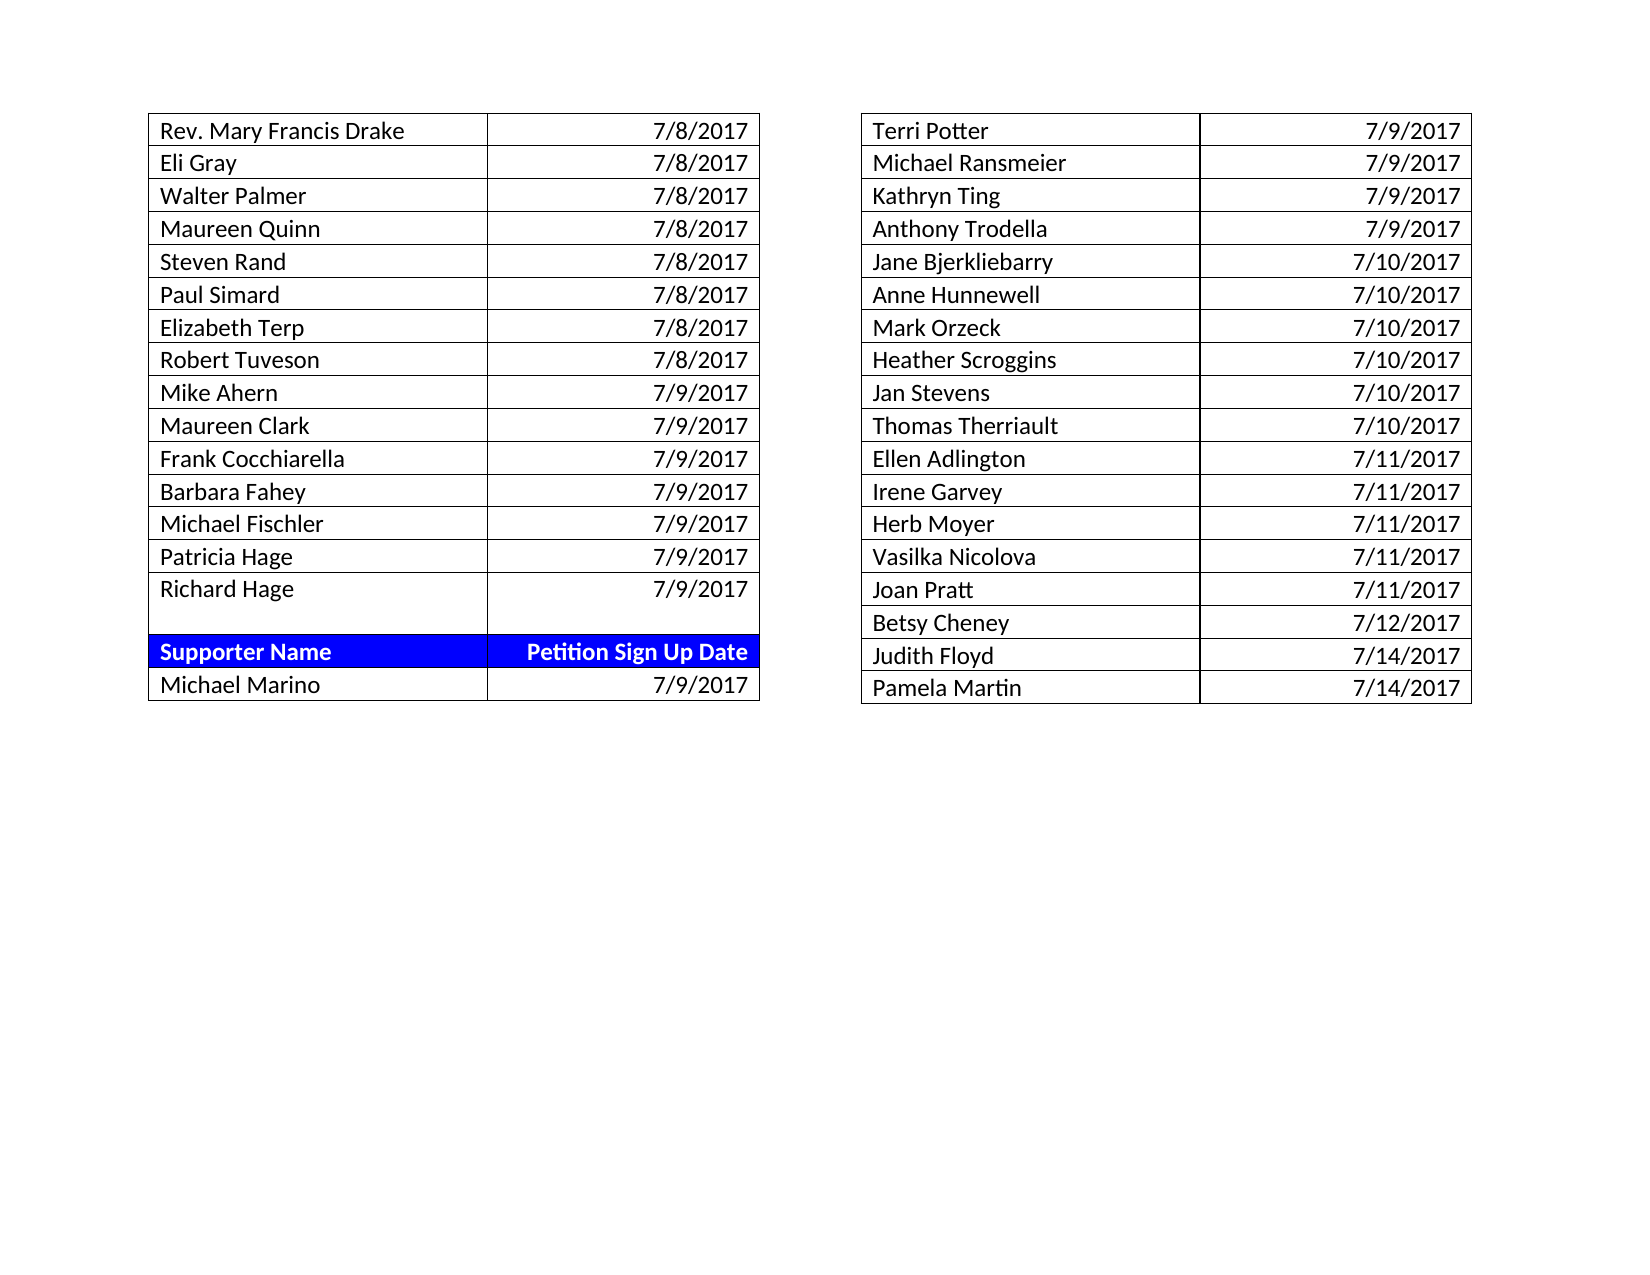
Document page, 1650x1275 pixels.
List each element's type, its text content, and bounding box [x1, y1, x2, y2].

table_cell 7/11/2017 [1201, 540, 1471, 572]
table_cell Richard Hage [149, 573, 487, 634]
table_cell Anne Hunnewell [862, 278, 1199, 309]
table_cell Jan Stevens [862, 376, 1199, 408]
table_cell 7/8/2017 [488, 114, 759, 145]
table_cell 7/8/2017 [488, 212, 759, 244]
table_cell Jane Bjerkliebarry [862, 245, 1199, 277]
table_cell Rev. Mary Francis Drake [149, 114, 487, 145]
table_cell Elizabeth Terp [149, 310, 487, 342]
table_cell 7/14/2017 [1201, 639, 1471, 670]
table_cell 7/10/2017 [1201, 278, 1471, 309]
table_cell 7/11/2017 [1201, 442, 1471, 473]
table_cell Maureen Clark [149, 409, 487, 441]
table_cell 7/9/2017 [1201, 146, 1471, 178]
table_cell Betsy Cheney [862, 606, 1199, 637]
table_cell 7/9/2017 [488, 409, 759, 441]
table_cell 7/9/2017 [1201, 179, 1471, 211]
table_cell Herb Moyer [862, 507, 1199, 539]
table_cell 7/10/2017 [1201, 376, 1471, 408]
table_cell Patricia Hage [149, 540, 487, 572]
table_cell Heather Scroggins [862, 343, 1199, 375]
table_cell 7/8/2017 [488, 310, 759, 342]
table_cell Steven Rand [149, 245, 487, 277]
table_cell Kathryn Ting [862, 179, 1199, 211]
table_cell 7/12/2017 [1201, 606, 1471, 637]
table_cell Anthony Trodella [862, 212, 1199, 244]
table_cell 7/14/2017 [1201, 671, 1471, 703]
table_cell 7/9/2017 [488, 540, 759, 572]
table_cell Frank Cocchiarella [149, 442, 487, 473]
table_cell 7/8/2017 [488, 179, 759, 211]
table_cell Thomas Therriault [862, 409, 1199, 441]
table_cell Michael Fischler [149, 507, 487, 539]
table_cell Petition Sign Up Date [488, 635, 759, 667]
table_cell Vasilka Nicolova [862, 540, 1199, 572]
table_cell Pamela Martin [862, 671, 1199, 703]
table_cell Terri Potter [862, 114, 1199, 145]
table_cell 7/8/2017 [488, 278, 759, 309]
table_cell 7/10/2017 [1201, 343, 1471, 375]
table_cell 7/9/2017 [488, 442, 759, 473]
table_cell Maureen Quinn [149, 212, 487, 244]
table_cell 7/11/2017 [1201, 573, 1471, 605]
table_cell Supporter Name [149, 635, 487, 667]
table_cell 7/9/2017 [488, 376, 759, 408]
table_cell 7/10/2017 [1201, 310, 1471, 342]
table_cell Eli Gray [149, 146, 487, 178]
table_cell 7/9/2017 [488, 668, 759, 699]
table_cell Barbara Fahey [149, 475, 487, 506]
table_cell Michael Ransmeier [862, 146, 1199, 178]
table_cell 7/9/2017 [1201, 212, 1471, 244]
table_cell Paul Simard [149, 278, 487, 309]
table_cell Joan Pratt [862, 573, 1199, 605]
table_cell Ellen Adlington [862, 442, 1199, 473]
table_cell Mike Ahern [149, 376, 487, 408]
table_cell Mark Orzeck [862, 310, 1199, 342]
table_cell Irene Garvey [862, 475, 1199, 506]
table_cell 7/10/2017 [1201, 245, 1471, 277]
table_cell 7/9/2017 [488, 475, 759, 506]
table_cell Michael Marino [149, 668, 487, 699]
table_cell 7/9/2017 [488, 507, 759, 539]
table_cell 7/8/2017 [488, 245, 759, 277]
table_cell 7/11/2017 [1201, 507, 1471, 539]
table_cell 7/11/2017 [1201, 475, 1471, 506]
table_cell 7/10/2017 [1201, 409, 1471, 441]
table_cell 7/8/2017 [488, 343, 759, 375]
table_cell Robert Tuveson [149, 343, 487, 375]
table_cell 7/9/2017 [488, 573, 759, 634]
table_cell Walter Palmer [149, 179, 487, 211]
table_cell Judith Floyd [862, 639, 1199, 670]
table_cell 7/8/2017 [488, 146, 759, 178]
table_cell 7/9/2017 [1201, 114, 1471, 145]
